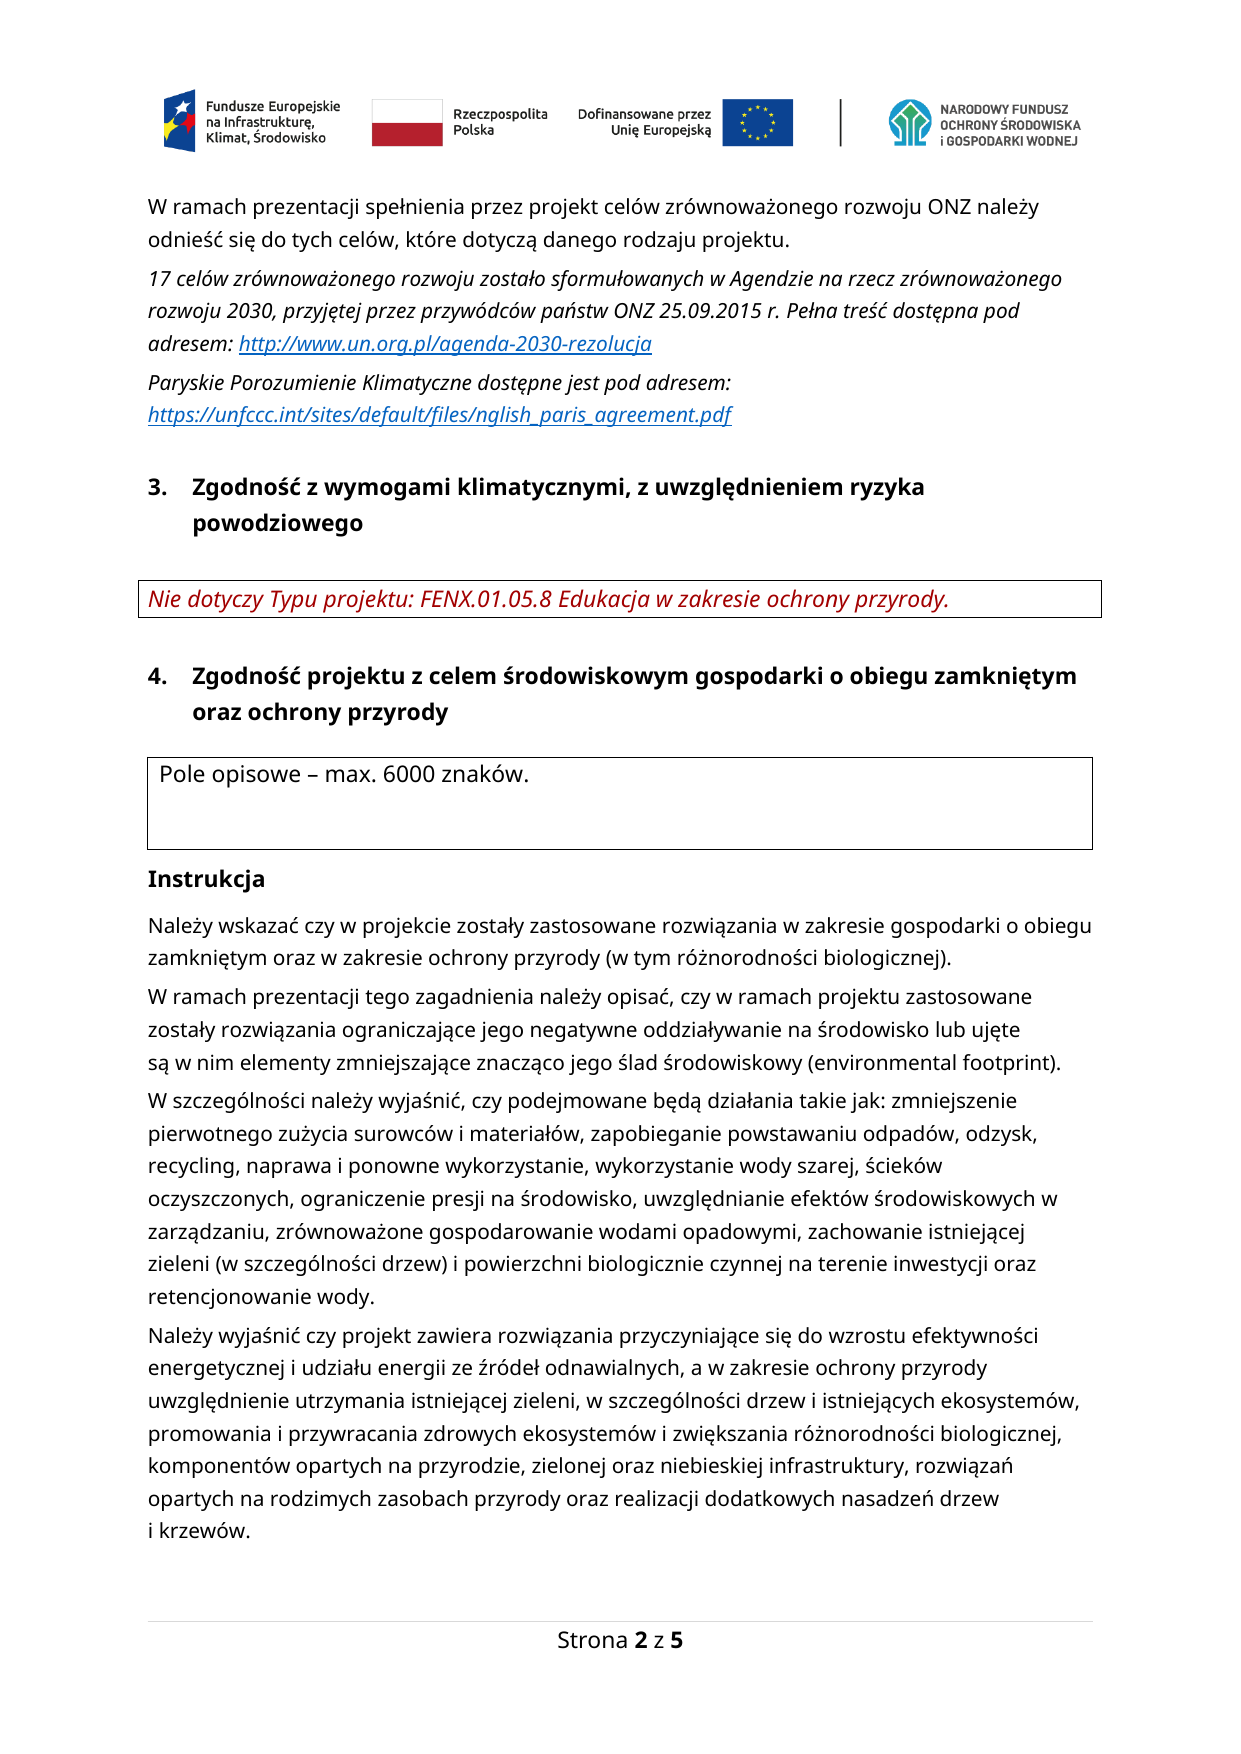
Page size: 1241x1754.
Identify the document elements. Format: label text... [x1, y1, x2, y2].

text W szczególności należy wyjaśnić, czy podejmowane będą działania takie jak: zmniejszenie pierwotnego zużycia surowców i materiałów, zapobieganie powstawaniu odpadów, odzysk, recycling, naprawa i ponowne wykorzystanie, wykorzystanie wody szarej, ścieków oczyszczonych, ograniczenie presji na środowisko, uwzględnianie efektów środowiskowych w zarządzaniu, zrównoważone gospodarowanie wodami opadowymi, zachowanie istniejącej zieleni (w szczególności drzew) i powierzchni biologicznie czynnej na terenie inwestycji oraz retencjonowanie wody. [148, 1086, 1093, 1311]
text Instrukcja [148, 862, 1093, 894]
text W ramach prezentacji spełnienia przez projekt celów zrównoważonego rozwoju ONZ należy odnieść się do tych celów, które dotyczą danego rodzaju projektu. [148, 192, 1093, 253]
list Zgodność projektu z celem środowiskowym gospodarki o obiegu zamkniętym oraz ochrony przyrody [148, 660, 1093, 727]
list Zgodność z wymogami klimatycznymi, z uwzględnieniem ryzyka powodziowego [148, 471, 1093, 538]
table_header Pole opisowe – max. 6000 znaków. [148, 758, 1092, 849]
text 17 celów zrównoważonego rozwoju zostało sformułowanych w Agendzie na rzecz zrównoważonego rozwoju 2030, przyjętej przez przywódców państw ONZ 25.09.2015 r. Pełna treść dostępna pod adresem: http://www.un.org.pl/agenda-2030-rezolucja [148, 264, 1093, 358]
picture [147, 73, 1093, 168]
text W ramach prezentacji tego zagadnienia należy opisać, czy w ramach projektu zastosowane zostały rozwiązania ograniczające jego negatywne oddziaływanie na środowisko lub ujęte są w nim elementy zmniejszające znacząco jego ślad środowiskowy (environmental footprint). [148, 982, 1093, 1076]
text Nie dotyczy Typu projektu: FENX.01.05.8 Edukacja w zakresie ochrony przyrody. [139, 581, 1101, 617]
text Paryskie Porozumienie Klimatyczne dostępne jest pod adresem: https://unfccc.int/sites/default/files/nglish_paris_agreement.pdf [148, 368, 1093, 429]
text Należy wyjaśnić czy projekt zawiera rozwiązania przyczyniające się do wzrostu efektywności energetycznej i udziału energii ze źródeł odnawialnych, a w zakresie ochrony przyrody uwzględnienie utrzymania istniejącej zieleni, w szczególności drzew i istniejących ekosystemów, promowania i przywracania zdrowych ekosystemów i zwiększania różnorodności biologicznej, komponentów opartych na przyrodzie, zielonej oraz niebieskiej infrastruktury, rozwiązań opartych na rodzimych zasobach przyrody oraz realizacji dodatkowych nasadzeń drzew i krzewów. [148, 1321, 1093, 1545]
text Należy wskazać czy w projekcie zostały zastosowane rozwiązania w zakresie gospodarki o obiegu zamkniętym oraz w zakresie ochrony przyrody (w tym różnorodności biologicznej). [148, 911, 1093, 972]
